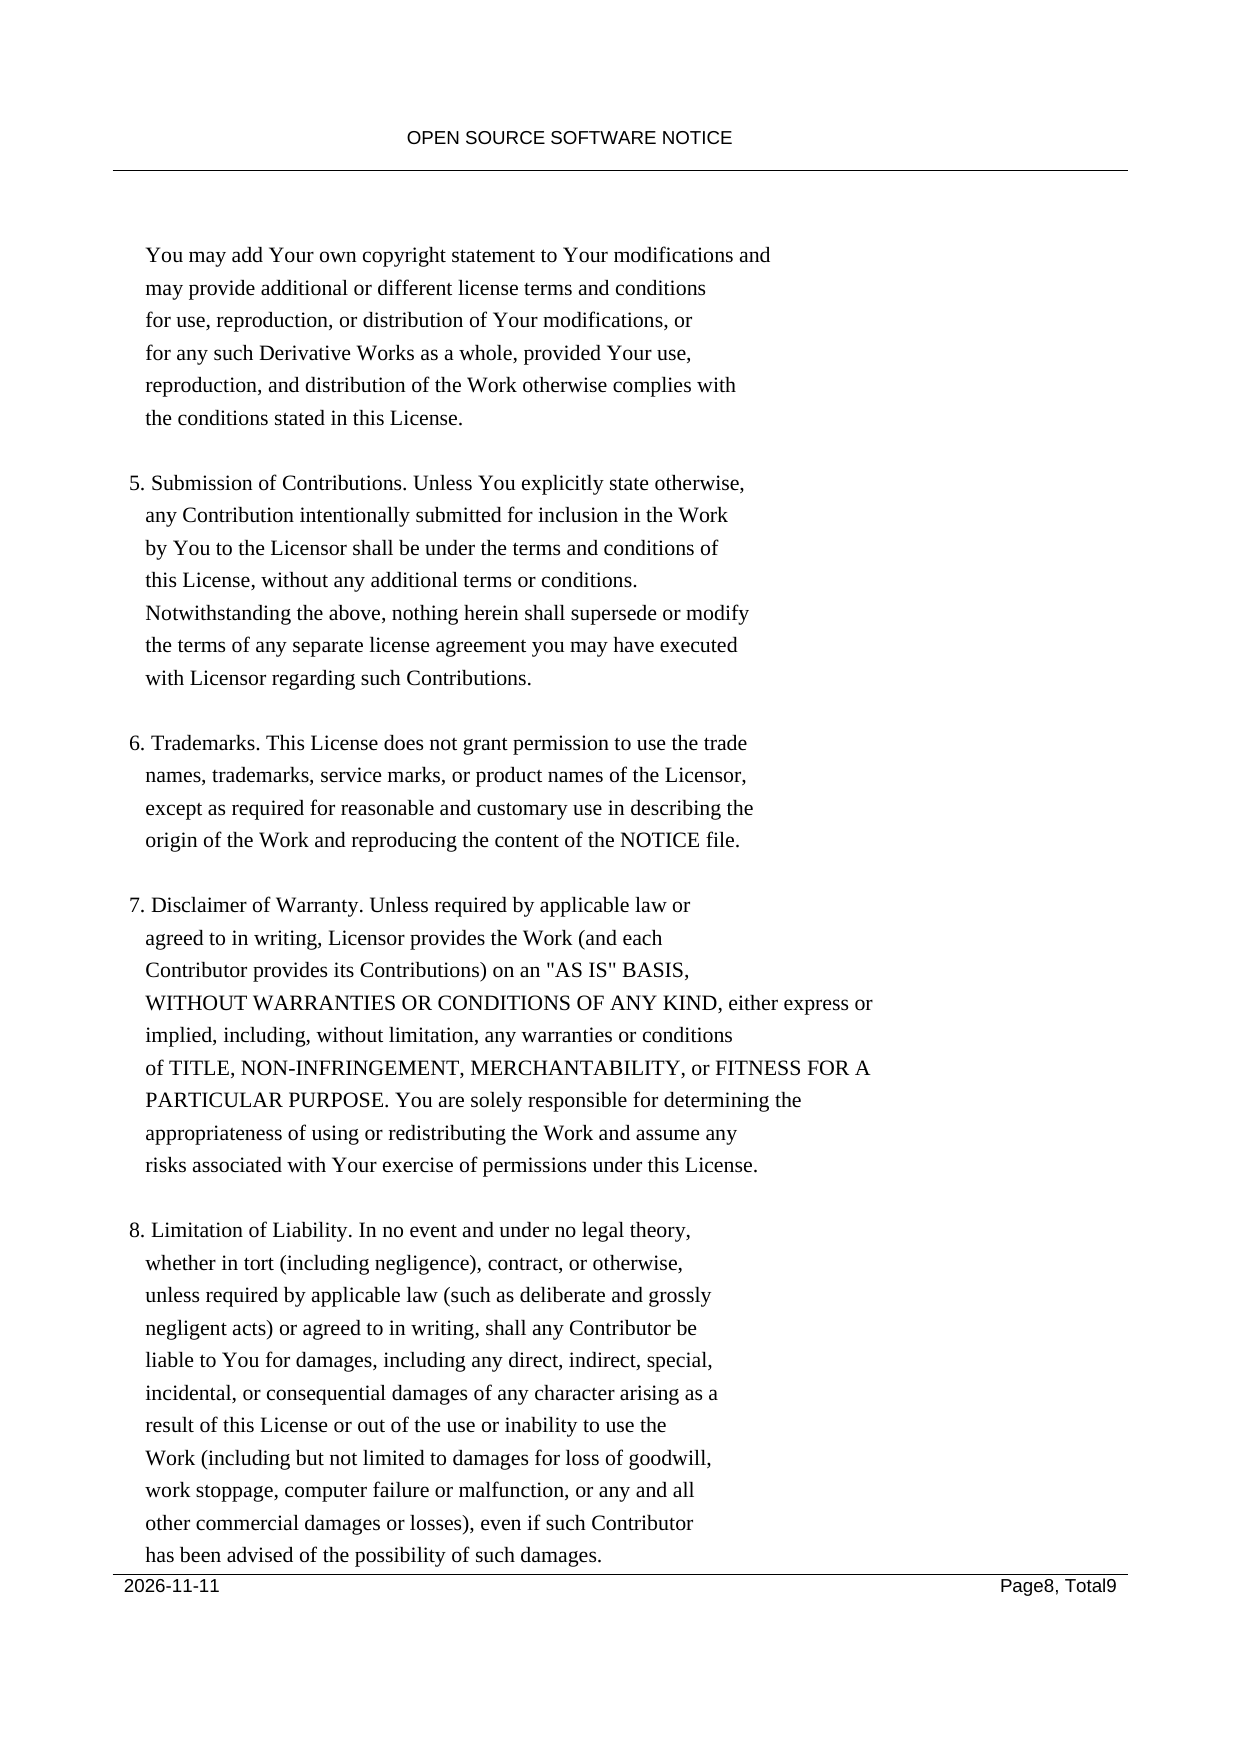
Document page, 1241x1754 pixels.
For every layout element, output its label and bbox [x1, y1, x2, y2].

text [112, 206, 1128, 1571]
